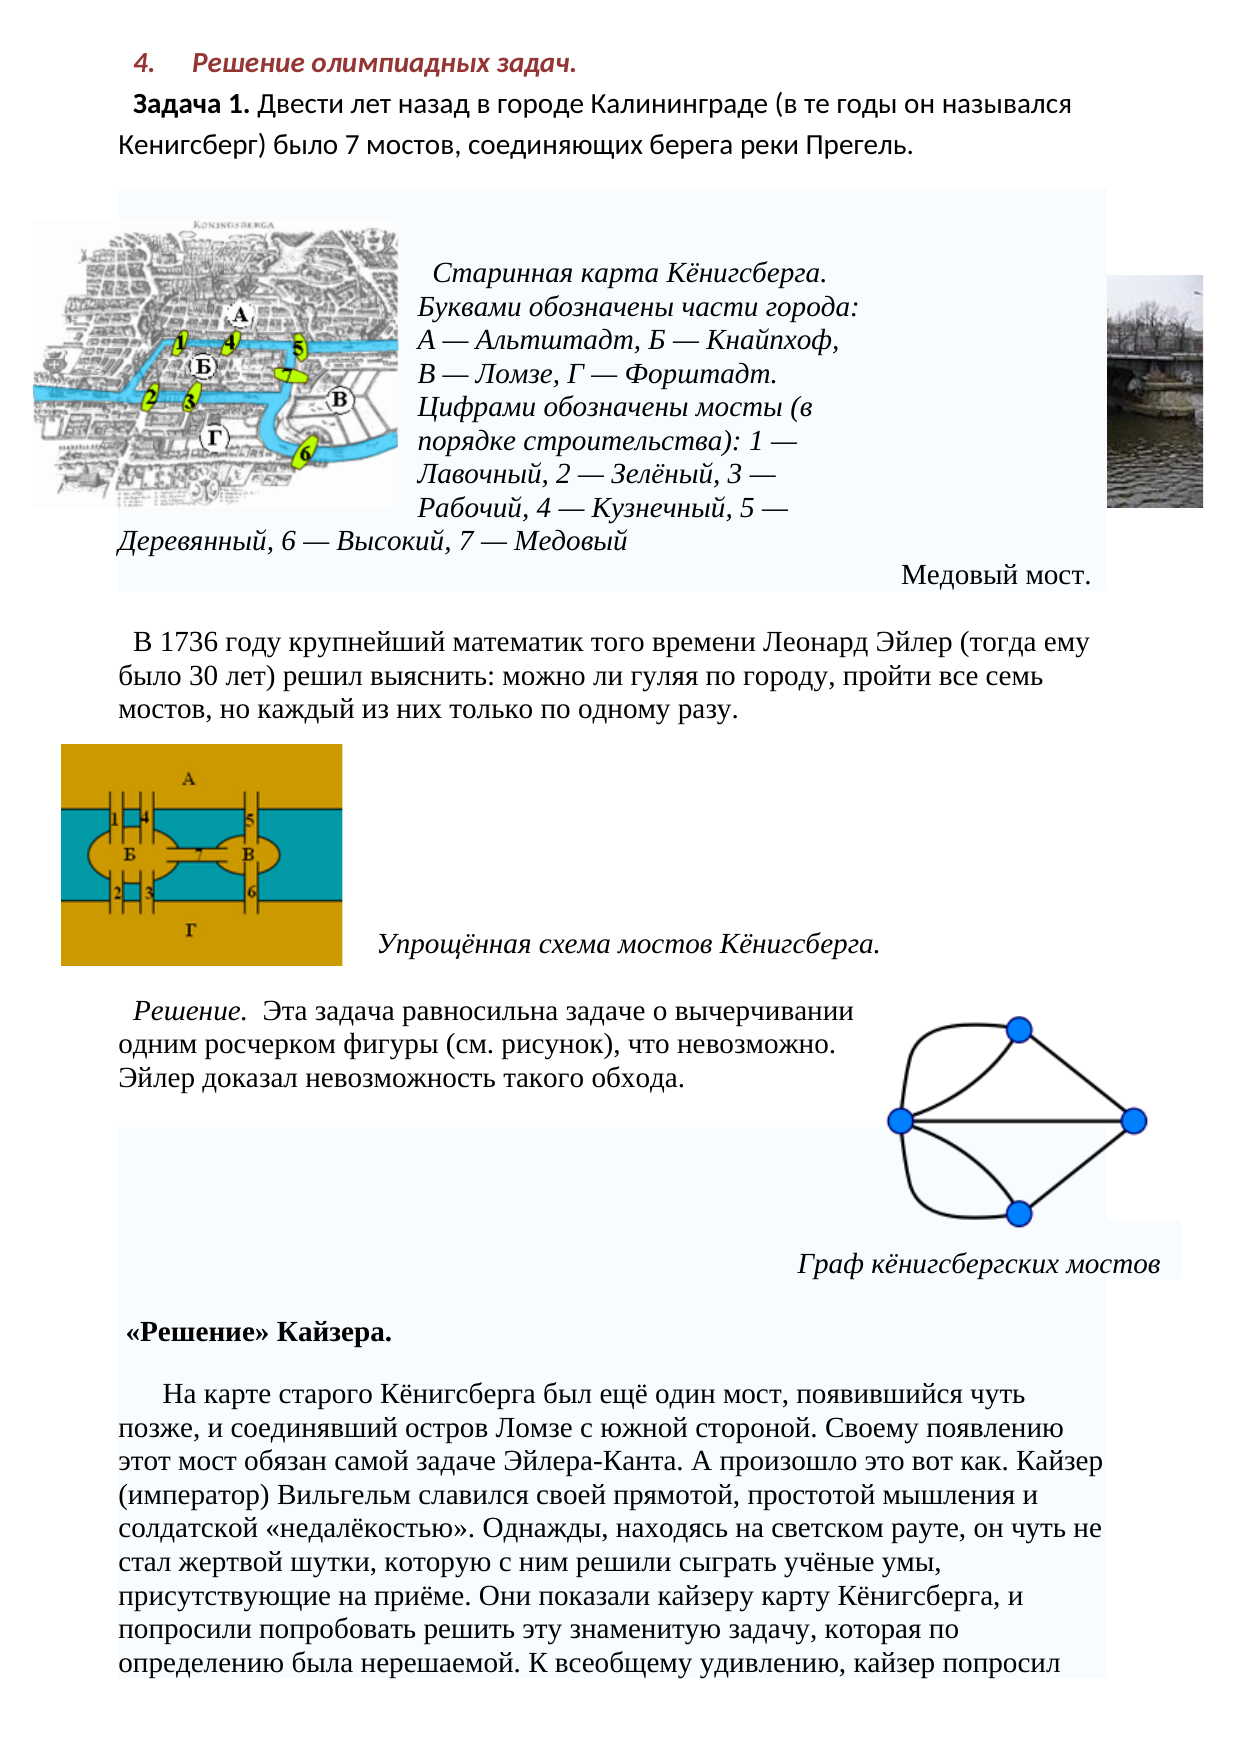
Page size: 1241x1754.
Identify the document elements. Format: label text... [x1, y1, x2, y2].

picture [882, 1012, 1152, 1229]
text Граф кёнигсбергских мостов [118, 1246, 1181, 1279]
text Упрощённая схема мостов Кёнигсберга. [343, 926, 1107, 959]
list Решение олимпиадных задач. [118, 44, 1107, 80]
picture [61, 744, 343, 966]
subtitle «Решение» Кайзера. [118, 1314, 1107, 1347]
text Решение. Эта задача равносильна задаче о вычерчивании одним росчерком фигуры (см. рисунок), что невозможно. Эйлер доказал невозможность такого обхода. [118, 993, 1107, 1094]
text Старинная карта Кёнигсберга. Буквами обозначены части города: А — Альтштадт, Б — Кнайпхоф, В — Ломзе, Г — Форштадт. Цифрами обозначены мосты (в порядке строительства): 1 — Лавочный, 2 — Зелёный, 3 — Рабочий, 4 — Кузнечный, 5 — Деревянный, 6 — Высокий, 7 — Медовый [118, 255, 1107, 557]
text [118, 1376, 1107, 1678]
text Медовый мост. [118, 557, 1107, 591]
list Задача 1. Двести лет назад в городе Калининграде (в те годы он назывался Кенигсберг) было 7 мостов, соединяющих берега реки Прегель. [118, 85, 1122, 162]
text В 1736 году крупнейший математик того времени Леонард Эйлер (тогда ему было 30 лет) решил выяснить: можно ли гуляя по городу, пройти все семь мостов, но каждый из них только по одному разу. [118, 624, 1107, 725]
picture [32, 220, 399, 508]
picture [1107, 275, 1204, 508]
